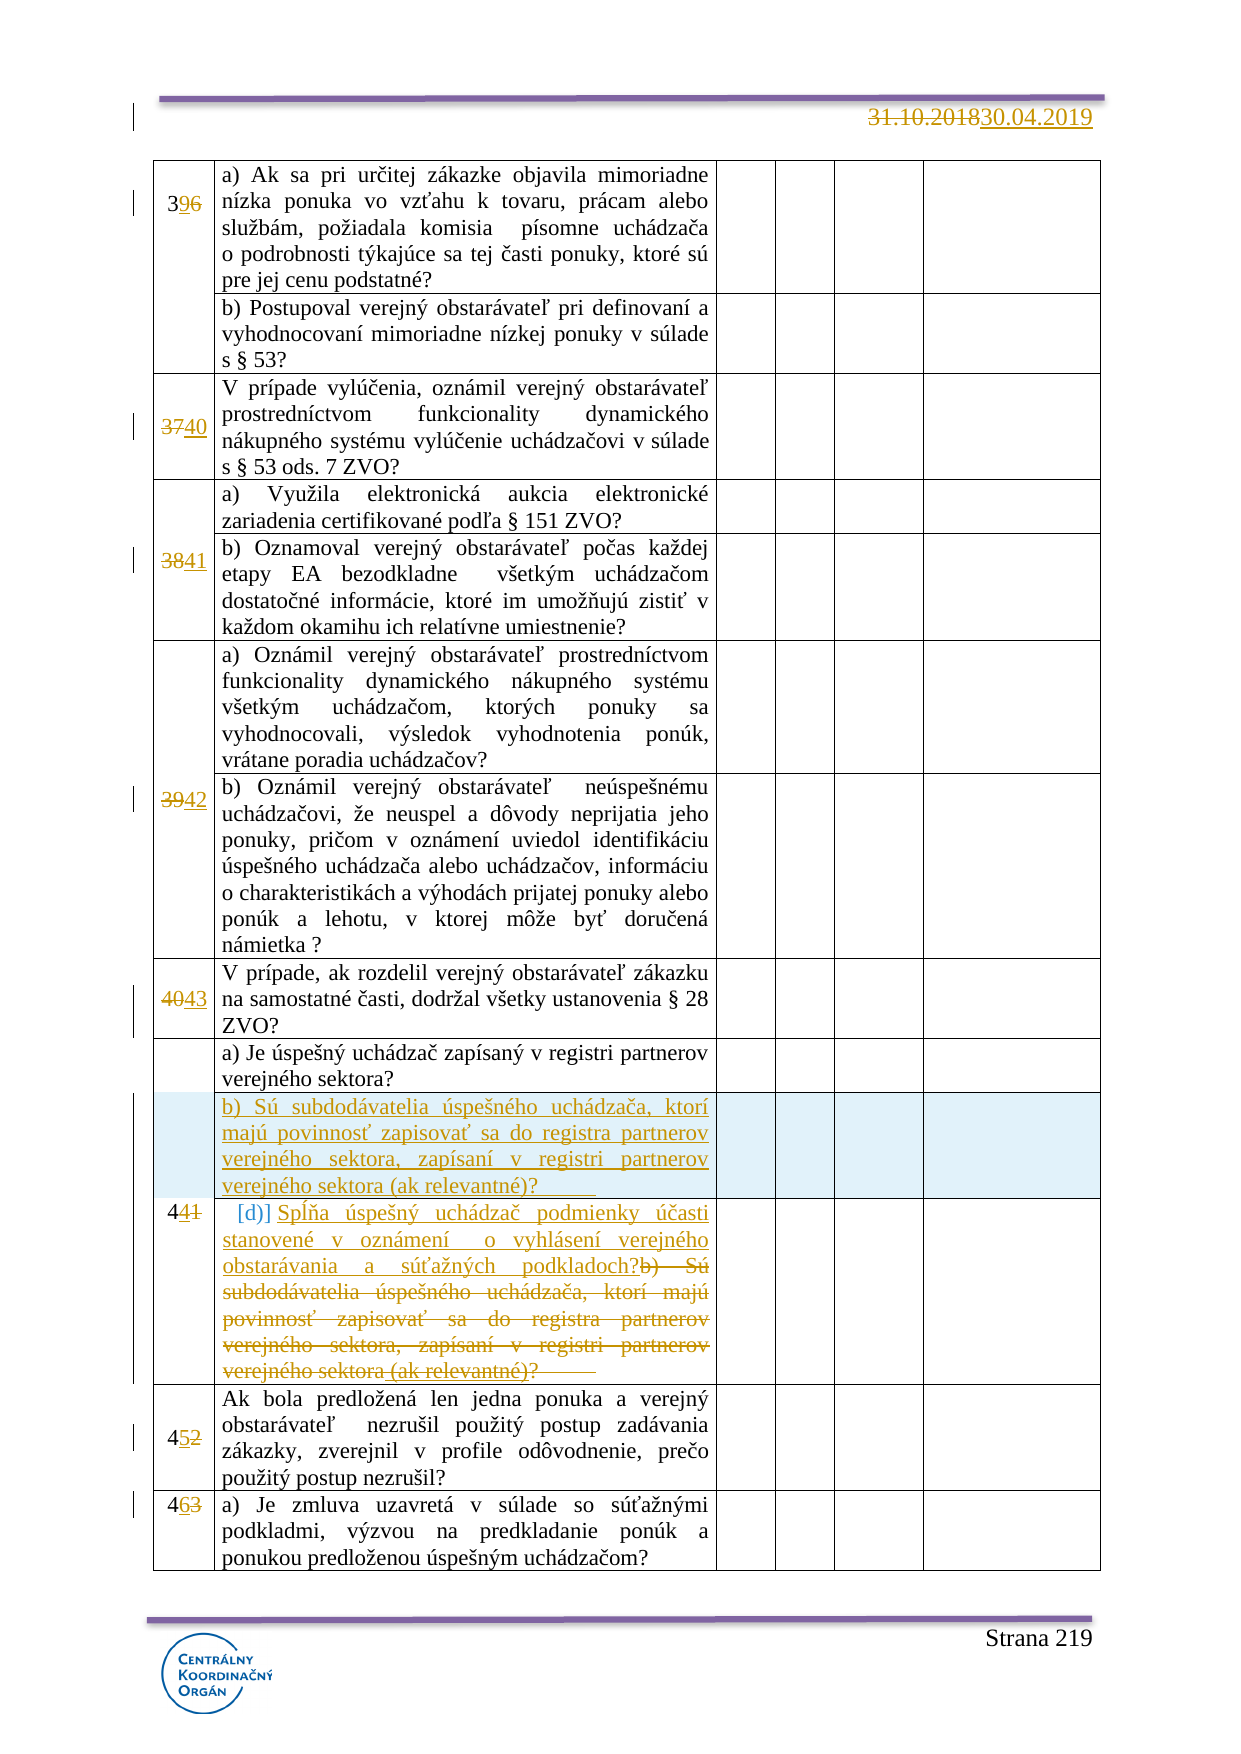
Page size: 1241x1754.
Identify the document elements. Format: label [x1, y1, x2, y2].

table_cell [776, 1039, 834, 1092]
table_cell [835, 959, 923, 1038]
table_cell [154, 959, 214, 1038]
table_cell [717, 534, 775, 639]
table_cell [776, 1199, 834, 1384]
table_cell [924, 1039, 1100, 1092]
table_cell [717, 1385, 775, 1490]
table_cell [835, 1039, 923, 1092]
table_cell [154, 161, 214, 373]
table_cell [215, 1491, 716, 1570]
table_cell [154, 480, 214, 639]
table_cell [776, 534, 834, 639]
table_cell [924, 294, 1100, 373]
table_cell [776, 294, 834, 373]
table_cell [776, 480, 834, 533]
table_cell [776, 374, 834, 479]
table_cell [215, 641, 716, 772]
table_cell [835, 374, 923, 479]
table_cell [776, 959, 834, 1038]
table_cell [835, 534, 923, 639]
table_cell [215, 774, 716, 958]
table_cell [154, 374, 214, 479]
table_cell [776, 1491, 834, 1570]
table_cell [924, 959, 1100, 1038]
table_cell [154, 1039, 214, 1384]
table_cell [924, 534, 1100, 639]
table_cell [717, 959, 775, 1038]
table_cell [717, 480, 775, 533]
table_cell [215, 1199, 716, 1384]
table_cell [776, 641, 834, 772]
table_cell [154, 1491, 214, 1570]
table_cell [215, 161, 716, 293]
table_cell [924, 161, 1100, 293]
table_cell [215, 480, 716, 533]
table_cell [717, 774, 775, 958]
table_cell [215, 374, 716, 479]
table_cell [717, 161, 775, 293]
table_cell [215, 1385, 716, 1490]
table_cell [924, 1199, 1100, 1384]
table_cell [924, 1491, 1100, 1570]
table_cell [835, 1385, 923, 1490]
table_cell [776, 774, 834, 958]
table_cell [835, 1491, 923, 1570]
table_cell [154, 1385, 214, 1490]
picture [159, 1631, 272, 1713]
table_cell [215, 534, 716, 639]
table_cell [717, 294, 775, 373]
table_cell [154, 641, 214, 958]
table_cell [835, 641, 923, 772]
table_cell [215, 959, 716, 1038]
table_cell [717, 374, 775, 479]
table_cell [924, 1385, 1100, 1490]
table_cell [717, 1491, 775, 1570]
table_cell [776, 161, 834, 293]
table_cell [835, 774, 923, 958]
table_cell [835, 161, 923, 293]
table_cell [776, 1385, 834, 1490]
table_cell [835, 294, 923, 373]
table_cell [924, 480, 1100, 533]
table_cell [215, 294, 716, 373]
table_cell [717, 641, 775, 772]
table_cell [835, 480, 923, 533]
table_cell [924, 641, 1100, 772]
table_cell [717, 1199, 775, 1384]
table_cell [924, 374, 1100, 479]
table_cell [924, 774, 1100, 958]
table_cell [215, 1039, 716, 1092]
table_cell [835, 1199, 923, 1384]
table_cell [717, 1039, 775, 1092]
